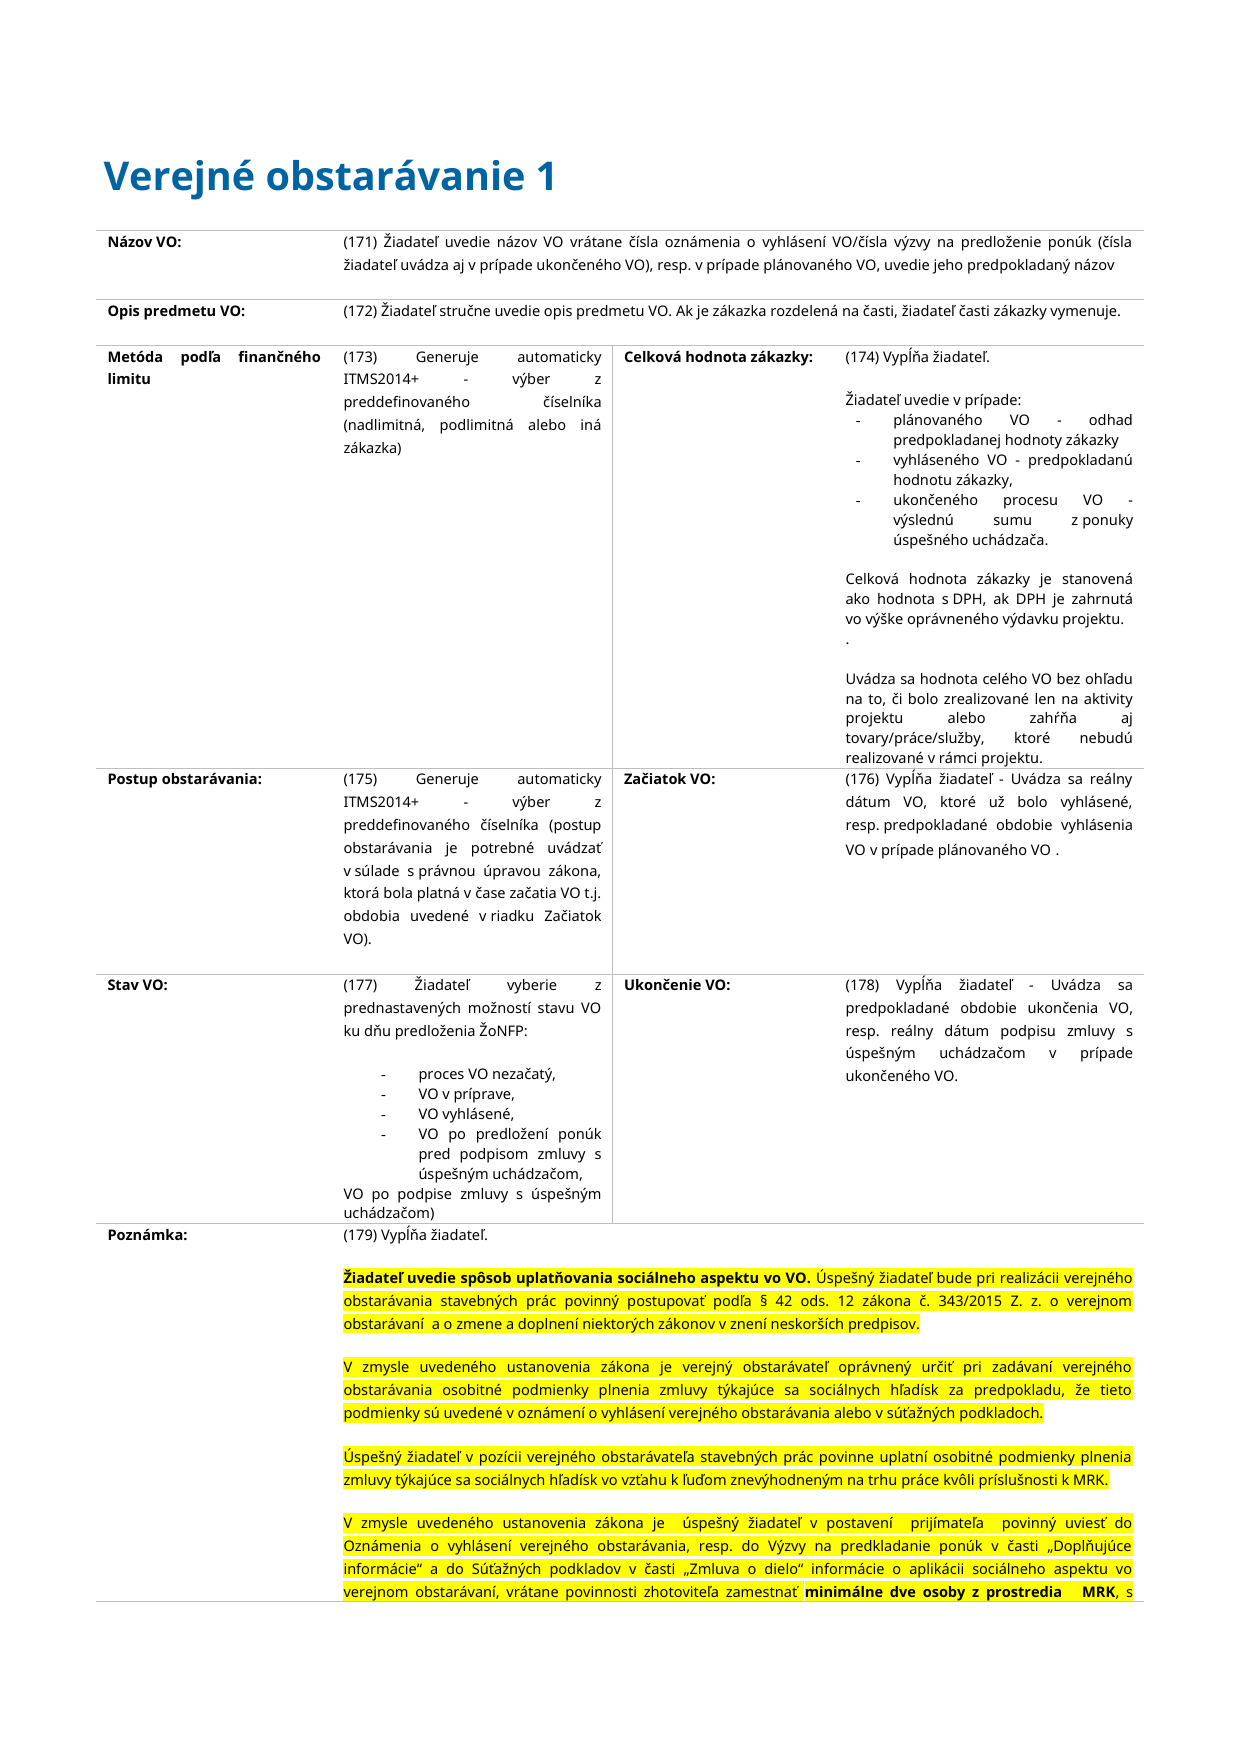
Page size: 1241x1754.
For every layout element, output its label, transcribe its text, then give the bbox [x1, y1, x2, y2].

table_cell (175) Generuje automaticky ITMS2014+ - výber z preddefinovaného číselníka (postup obstarávania je potrebné uvádzať v súlade s právnou úpravou zákona, ktorá bola platná v čase začatia VO t.j. obdobia uvedené v riadku Začiatok VO). [332, 769, 612, 974]
text Verejné obstarávanie 1 [103, 148, 1093, 202]
table_header (171) Žiadateľ uvedie názov VO vrátane čísla oznámenia o vyhlásení VO/čísla výzvy na predloženie ponúk (čísla žiadateľ uvádza aj v prípade ukončeného VO), resp. v prípade plánovaného VO, uvedie jeho predpokladaný názov [332, 231, 1144, 299]
table_cell (174) Vypĺňa žiadateľ. Žiadateľ uvedie v prípade: plánovaného VO - odhad predpokladanej hodnoty zákazky vyhláseného VO - predpokladanú hodnotu zákazky, ukončeného procesu VO - výslednú sumu z ponuky úspešného uchádzača. Celková hodnota zákazky je stanovená ako hodnota s DPH, ak DPH je zahrnutá vo výške oprávneného výdavku projektu. . Uvádza sa hodnota celého VO bez ohľadu na to, či bolo zrealizované len na aktivity projektu alebo zahŕňa aj tovary/práce/služby, ktoré nebudú realizované v rámci projektu. [834, 346, 1144, 768]
table_cell (178) Vypĺňa žiadateľ - Uvádza sa predpokladané obdobie ukončenia VO, resp. reálny dátum podpisu zmluvy s úspešným uchádzačom v prípade ukončeného VO. [834, 975, 1144, 1223]
table_cell Postup obstarávania: [96, 769, 332, 974]
table_cell Celková hodnota zákazky: [613, 346, 834, 768]
table_cell (177) Žiadateľ vyberie z prednastavených možností stavu VO ku dňu predloženia ŽoNFP: proces VO nezačatý, VO v príprave, VO vyhlásené, VO po predložení ponúk pred podpisom zmluvy s úspešným uchádzačom, VO po podpise zmluvy s úspešným uchádzačom) [332, 975, 612, 1223]
table_cell (176) Vypĺňa žiadateľ - Uvádza sa reálny dátum VO, ktoré už bolo vyhlásené, resp. predpokladané obdobie vyhlásenia VO v prípade plánovaného VO . [834, 769, 1144, 974]
table_cell Ukončenie VO: [613, 975, 834, 1223]
table_cell Metóda podľa finančného limitu [96, 346, 332, 768]
table_cell (172) Žiadateľ stručne uvedie opis predmetu VO. Ak je zákazka rozdelená na časti, žiadateľ časti zákazky vymenuje. [332, 300, 1144, 345]
table_cell Opis predmetu VO: [96, 300, 332, 345]
table_header Názov VO: [96, 231, 332, 299]
table_cell Začiatok VO: [613, 769, 834, 974]
table_cell Stav VO: [96, 975, 332, 1223]
table_cell (173) Generuje automaticky ITMS2014+ - výber z preddefinovaného číselníka (nadlimitná, podlimitná alebo iná zákazka) [332, 346, 612, 768]
table_cell Poznámka: [96, 1224, 332, 1601]
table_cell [332, 1224, 1144, 1601]
